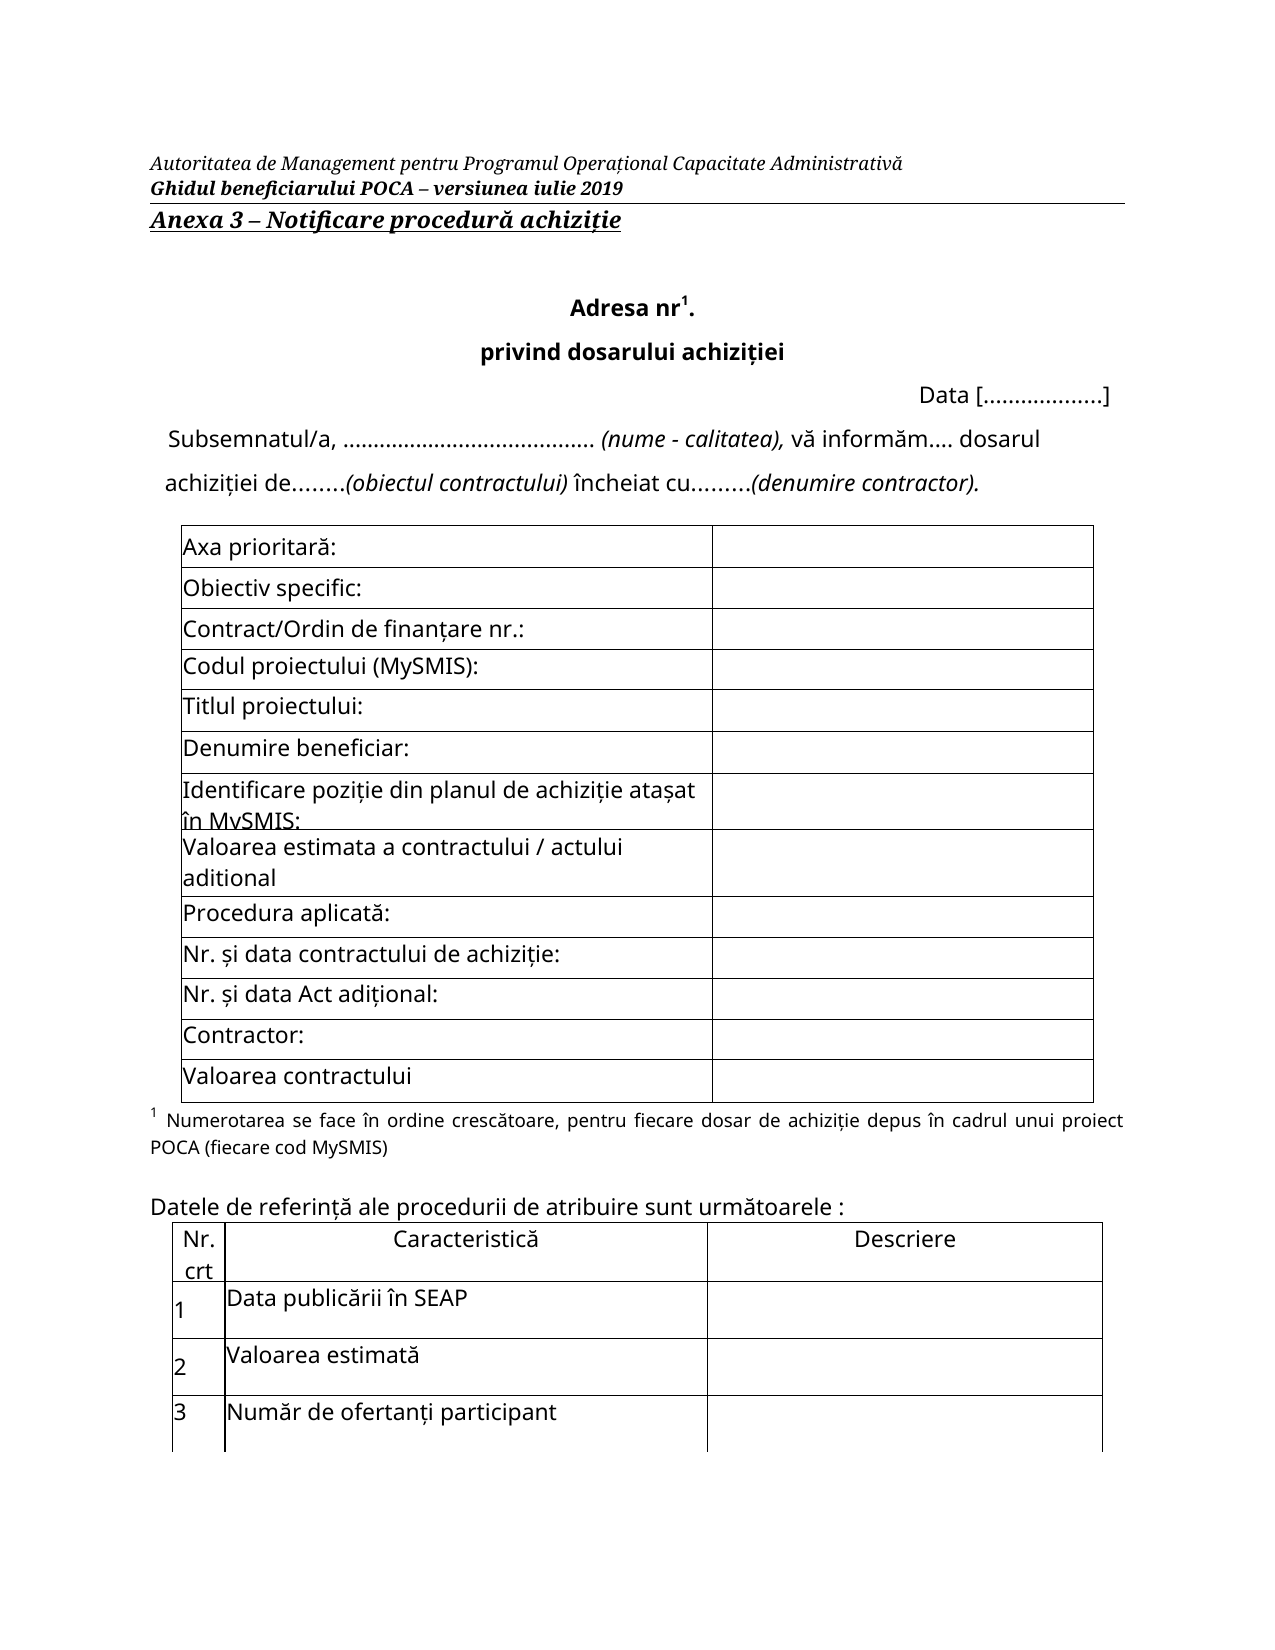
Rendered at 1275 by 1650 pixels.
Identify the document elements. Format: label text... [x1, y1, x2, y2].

table_cell [708, 1396, 1102, 1452]
table_cell [713, 650, 1093, 689]
table_cell Codul proiectului (MySMIS): [182, 650, 712, 689]
table_cell Valoarea contractului [182, 1060, 712, 1102]
table_cell Contractor: [182, 1020, 712, 1059]
subtitle Adresa nr1. [150, 292, 1114, 323]
table_header Axa prioritară: [182, 526, 712, 567]
table_cell Valoarea estimata a contractului / actului aditional [182, 830, 712, 896]
table_cell 3 [173, 1396, 224, 1452]
table_cell [713, 732, 1093, 773]
table_cell Obiectiv specific: [182, 568, 712, 607]
table_cell [708, 1339, 1102, 1395]
table_cell Titlul proiectului: [182, 690, 712, 731]
text Data [ ] [919, 379, 1125, 410]
table_cell 2 [173, 1339, 224, 1395]
table_cell [713, 830, 1093, 896]
table_header Caracteristică [226, 1223, 707, 1281]
table_cell Denumire beneficiar: [182, 732, 712, 773]
table_cell [713, 568, 1093, 607]
text achiziției de (obiectul contractului) încheiat cu (denumire contractor). [164, 467, 1125, 498]
table_cell Nr. și data contractului de achiziție: [182, 938, 712, 977]
table_cell Procedura aplicată: [182, 897, 712, 937]
table_cell [713, 1060, 1093, 1102]
text Autoritatea de Management pentru Programul Operaţional Capacitate Administrativă [150, 150, 1125, 176]
table_cell Data publicării în SEAP [226, 1282, 707, 1338]
text 1 Numerotarea se face în ordine crescătoare, pentru fiecare dosar de achiziție depus în cadrul unui proiect POCA (fiecare cod MySMIS) [150, 1103, 1125, 1160]
table_cell Contract/Ordin de finanţare nr.: [182, 609, 712, 648]
table_cell [708, 1282, 1102, 1338]
text Datele de referință ale procedurii de atribuire sunt următoarele : [150, 1191, 1125, 1222]
text Ghidul beneficiarului POCA – versiunea iulie 2019 [150, 176, 1125, 203]
table_cell 1 [173, 1282, 224, 1338]
text Anexa 3 – Notificare procedură achiziție [150, 204, 1125, 235]
table_cell Nr. și data Act adițional: [182, 979, 712, 1018]
text Subsemnatul/a, (nume - calitatea), vă informăm.... dosarul [150, 423, 1125, 454]
table_header Descriere [708, 1223, 1102, 1281]
table_header [713, 526, 1093, 567]
table_header Nr. crt [173, 1223, 224, 1281]
table_cell [713, 609, 1093, 648]
table_cell [713, 690, 1093, 731]
subtitle privind dosarului achiziției [150, 335, 1114, 367]
table_cell [713, 774, 1093, 829]
table_cell [713, 938, 1093, 977]
table_cell [713, 979, 1093, 1018]
table_cell [713, 897, 1093, 937]
table_cell [713, 1020, 1093, 1059]
table_cell Valoarea estimată [226, 1339, 707, 1395]
table_cell Număr de ofertanți participant [226, 1396, 707, 1452]
table_cell Identificare poziție din planul de achiziție atașat în MySMIS: [182, 774, 712, 829]
